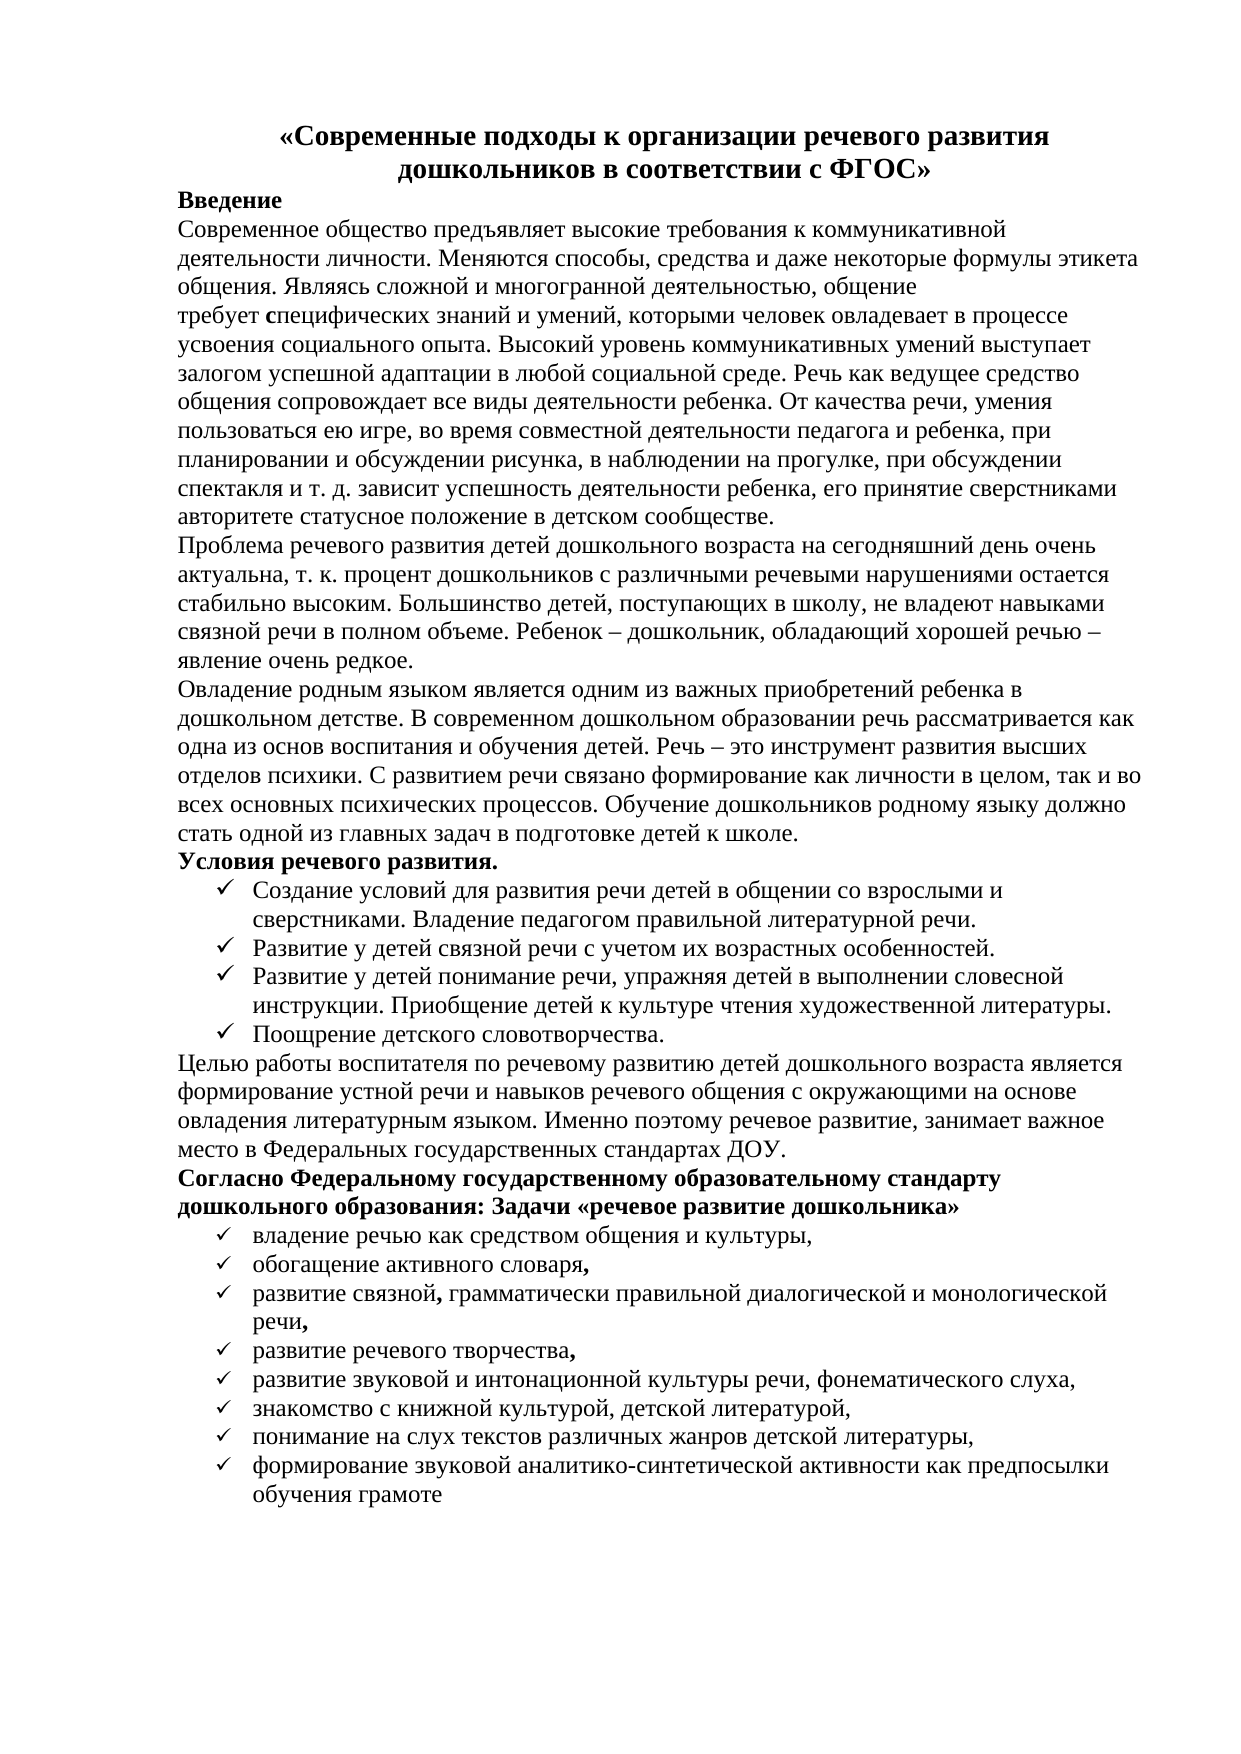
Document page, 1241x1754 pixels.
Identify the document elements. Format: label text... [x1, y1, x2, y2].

text Условия речевого развития. [177, 846, 1152, 875]
list развитие звуковой и интонационной культуры речи, фонематического слуха, [215, 1364, 1152, 1393]
list развитие связной, грамматически правильной диалогической и монологической речи, [215, 1278, 1152, 1335]
list Поощрение детского словотворчества. [215, 1019, 1152, 1048]
list развитие речевого творчества, [215, 1335, 1152, 1364]
list Создание условий для развития речи детей в общении со взрослыми и сверстниками. Владение педагогом правильной литературной речи. [215, 875, 1152, 933]
text Современное общество предъявляет высокие требования к коммуникативной деятельности личности. Меняются способы, средства и даже некоторые формулы этикета общения. Являясь сложной и многогранной деятельностью, общение требует специфических знаний и умений, которыми человек овладевает в процессе усвоения социального опыта. Высокий уровень коммуникативных умений выступает залогом успешной адаптации в любой социальной среде. Речь как ведущее средство общения сопровождает все виды деятельности ребенка. От качества речи, умения пользоваться ею игре, во время совместной деятельности педагога и ребенка, при планировании и обсуждении рисунка, в наблюдении на прогулке, при обсуждении спектакля и т. д. зависит успешность деятельности ребенка, его принятие сверстниками авторитете статусное положение в детском сообществе. [177, 214, 1152, 530]
list формирование звуковой аналитико-синтетической активности как предпосылки обучения грамоте [215, 1450, 1152, 1508]
text «Современные подходы к организации речевого развития дошкольников в соответствии с ФГОС» [177, 118, 1152, 185]
text Овладение родным языком является одним из важных приобретений ребенка в дошкольном детстве. В современном дошкольном образовании речь рассматривается как одна из основ воспитания и обучения детей. Речь – это инструмент развития высших отделов психики. С развитием речи связано формирование как личности в целом, так и во всех основных психических процессов. Обучение дошкольников родному языку должно стать одной из главных задач в подготовке детей к школе. [177, 674, 1152, 846]
list обогащение активного словаря, [215, 1249, 1152, 1278]
list Развитие у детей связной речи с учетом их возрастных особенностей. [215, 933, 1152, 961]
list знакомство с книжной культурой, детской литературой, [215, 1393, 1152, 1421]
text Согласно Федеральному государственному образовательному стандарту дошкольного образования: Задачи «речевое развитие дошкольника» [177, 1163, 1152, 1220]
text Проблема речевого развития детей дошкольного возраста на сегодняшний день очень актуальна, т. к. процент дошкольников с различными речевыми нарушениями остается стабильно высоким. Большинство детей, поступающих в школу, не владеют навыками связной речи в полном объеме. Ребенок – дошкольник, обладающий хорошей речью – явление очень редкое. [177, 530, 1152, 674]
list понимание на слух текстов различных жанров детской литературы, [215, 1421, 1152, 1450]
list Развитие у детей понимание речи, упражняя детей в выполнении словесной инструкции. Приобщение детей к культуре чтения художественной литературы. [215, 961, 1152, 1019]
text Целью работы воспитателя по речевому развитию детей дошкольного возраста является формирование устной речи и навыков речевого общения с окружающими на основе овладения литературным языком. Именно поэтому речевое развитие, занимает важное место в Федеральных государственных стандартах ДОУ. [177, 1048, 1152, 1163]
list владение речью как средством общения и культуры, [215, 1220, 1152, 1249]
text Введение [177, 185, 1152, 214]
